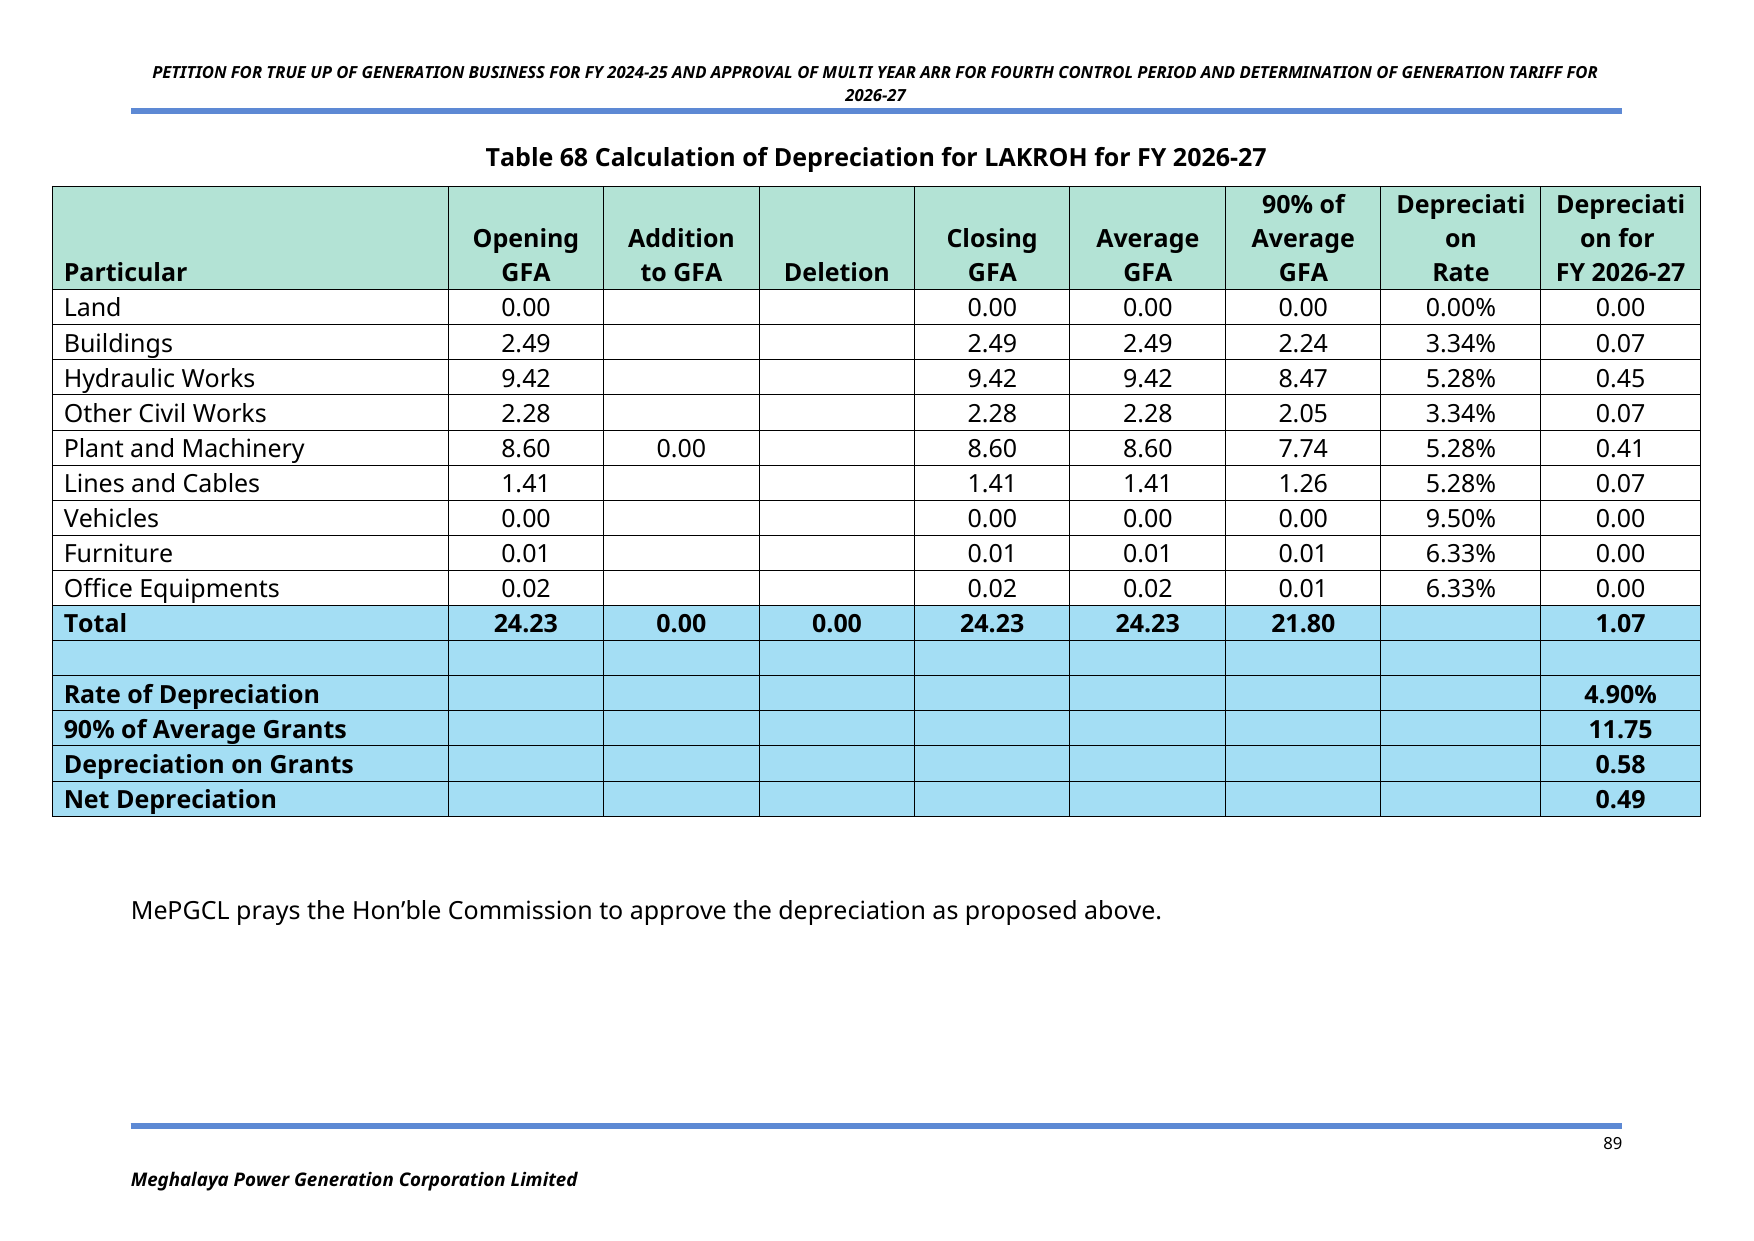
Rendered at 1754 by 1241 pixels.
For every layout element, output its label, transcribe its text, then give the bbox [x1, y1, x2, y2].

text Table 68 Calculation of Depreciation for LAKROH for FY 2026-27 [131, 139, 1622, 173]
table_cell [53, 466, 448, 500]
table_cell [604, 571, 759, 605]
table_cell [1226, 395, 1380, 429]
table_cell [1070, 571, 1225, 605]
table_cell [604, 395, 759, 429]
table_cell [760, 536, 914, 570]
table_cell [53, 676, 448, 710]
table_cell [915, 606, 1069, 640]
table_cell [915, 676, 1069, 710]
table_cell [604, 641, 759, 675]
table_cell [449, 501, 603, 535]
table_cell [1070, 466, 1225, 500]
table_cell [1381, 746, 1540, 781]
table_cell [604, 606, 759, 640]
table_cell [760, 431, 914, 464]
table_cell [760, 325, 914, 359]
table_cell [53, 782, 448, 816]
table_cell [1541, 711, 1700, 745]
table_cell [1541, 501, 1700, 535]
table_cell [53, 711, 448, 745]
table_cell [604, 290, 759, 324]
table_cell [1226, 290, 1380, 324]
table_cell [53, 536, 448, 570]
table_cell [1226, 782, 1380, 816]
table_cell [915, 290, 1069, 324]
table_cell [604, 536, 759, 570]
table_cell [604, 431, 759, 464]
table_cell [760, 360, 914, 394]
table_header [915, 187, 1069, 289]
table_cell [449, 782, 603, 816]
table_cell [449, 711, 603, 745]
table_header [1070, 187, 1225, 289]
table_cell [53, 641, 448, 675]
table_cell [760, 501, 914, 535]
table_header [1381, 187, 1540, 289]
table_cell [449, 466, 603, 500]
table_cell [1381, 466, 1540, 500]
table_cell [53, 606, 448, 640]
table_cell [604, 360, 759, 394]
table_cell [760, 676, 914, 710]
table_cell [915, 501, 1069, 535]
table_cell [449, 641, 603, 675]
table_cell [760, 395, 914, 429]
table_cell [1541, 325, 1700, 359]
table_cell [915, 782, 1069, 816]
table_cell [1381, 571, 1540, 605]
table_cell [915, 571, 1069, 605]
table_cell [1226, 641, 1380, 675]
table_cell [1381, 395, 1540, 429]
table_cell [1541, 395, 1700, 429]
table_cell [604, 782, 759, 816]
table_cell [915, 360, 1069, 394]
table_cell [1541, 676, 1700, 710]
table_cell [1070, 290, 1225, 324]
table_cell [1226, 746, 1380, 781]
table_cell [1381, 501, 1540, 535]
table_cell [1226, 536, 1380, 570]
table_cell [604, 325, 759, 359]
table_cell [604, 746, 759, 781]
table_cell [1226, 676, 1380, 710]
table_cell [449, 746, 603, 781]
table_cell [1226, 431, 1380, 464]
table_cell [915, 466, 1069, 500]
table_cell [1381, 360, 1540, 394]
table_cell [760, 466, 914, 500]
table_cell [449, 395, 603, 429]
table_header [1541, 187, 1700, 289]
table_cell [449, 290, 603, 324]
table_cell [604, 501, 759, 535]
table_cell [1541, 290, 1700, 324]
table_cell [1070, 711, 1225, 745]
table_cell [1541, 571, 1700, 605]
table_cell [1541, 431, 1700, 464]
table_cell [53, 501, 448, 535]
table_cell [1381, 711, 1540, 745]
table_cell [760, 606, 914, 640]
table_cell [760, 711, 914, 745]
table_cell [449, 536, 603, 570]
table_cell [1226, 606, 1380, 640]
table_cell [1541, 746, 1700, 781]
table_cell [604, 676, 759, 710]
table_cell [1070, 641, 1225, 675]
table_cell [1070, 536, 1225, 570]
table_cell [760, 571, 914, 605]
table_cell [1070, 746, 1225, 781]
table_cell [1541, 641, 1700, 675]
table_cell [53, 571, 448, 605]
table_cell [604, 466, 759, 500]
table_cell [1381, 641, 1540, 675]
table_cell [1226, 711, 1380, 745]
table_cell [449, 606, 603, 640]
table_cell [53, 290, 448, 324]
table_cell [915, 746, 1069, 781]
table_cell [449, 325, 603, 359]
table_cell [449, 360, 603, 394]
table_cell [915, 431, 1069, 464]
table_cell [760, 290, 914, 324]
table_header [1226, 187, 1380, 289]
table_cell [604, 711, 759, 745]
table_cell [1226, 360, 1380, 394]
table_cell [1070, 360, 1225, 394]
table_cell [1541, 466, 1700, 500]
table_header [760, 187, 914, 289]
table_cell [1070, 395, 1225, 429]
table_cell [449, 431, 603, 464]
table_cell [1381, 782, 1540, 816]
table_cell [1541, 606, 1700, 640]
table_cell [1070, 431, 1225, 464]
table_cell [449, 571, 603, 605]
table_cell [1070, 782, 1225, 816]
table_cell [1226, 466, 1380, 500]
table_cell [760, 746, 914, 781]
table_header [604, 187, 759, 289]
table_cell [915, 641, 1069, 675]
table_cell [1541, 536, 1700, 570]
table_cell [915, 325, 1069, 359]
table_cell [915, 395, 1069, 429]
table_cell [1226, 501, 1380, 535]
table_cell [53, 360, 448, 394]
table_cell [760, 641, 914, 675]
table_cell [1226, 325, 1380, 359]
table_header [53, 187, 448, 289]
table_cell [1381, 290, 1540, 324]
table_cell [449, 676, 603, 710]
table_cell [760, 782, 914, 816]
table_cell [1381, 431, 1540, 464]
text MePGCL prays the Hon’ble Commission to approve the depreciation as proposed above. [131, 893, 1622, 927]
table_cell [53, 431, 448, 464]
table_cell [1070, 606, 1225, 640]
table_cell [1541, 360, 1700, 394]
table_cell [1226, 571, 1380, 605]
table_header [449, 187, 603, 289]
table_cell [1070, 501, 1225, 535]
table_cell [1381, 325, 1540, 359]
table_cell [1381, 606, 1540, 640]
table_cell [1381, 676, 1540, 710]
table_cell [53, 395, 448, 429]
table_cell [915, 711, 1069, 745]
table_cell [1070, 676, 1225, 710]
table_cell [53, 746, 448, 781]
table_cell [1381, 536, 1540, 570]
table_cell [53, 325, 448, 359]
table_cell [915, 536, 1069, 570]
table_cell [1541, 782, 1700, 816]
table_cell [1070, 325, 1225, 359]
